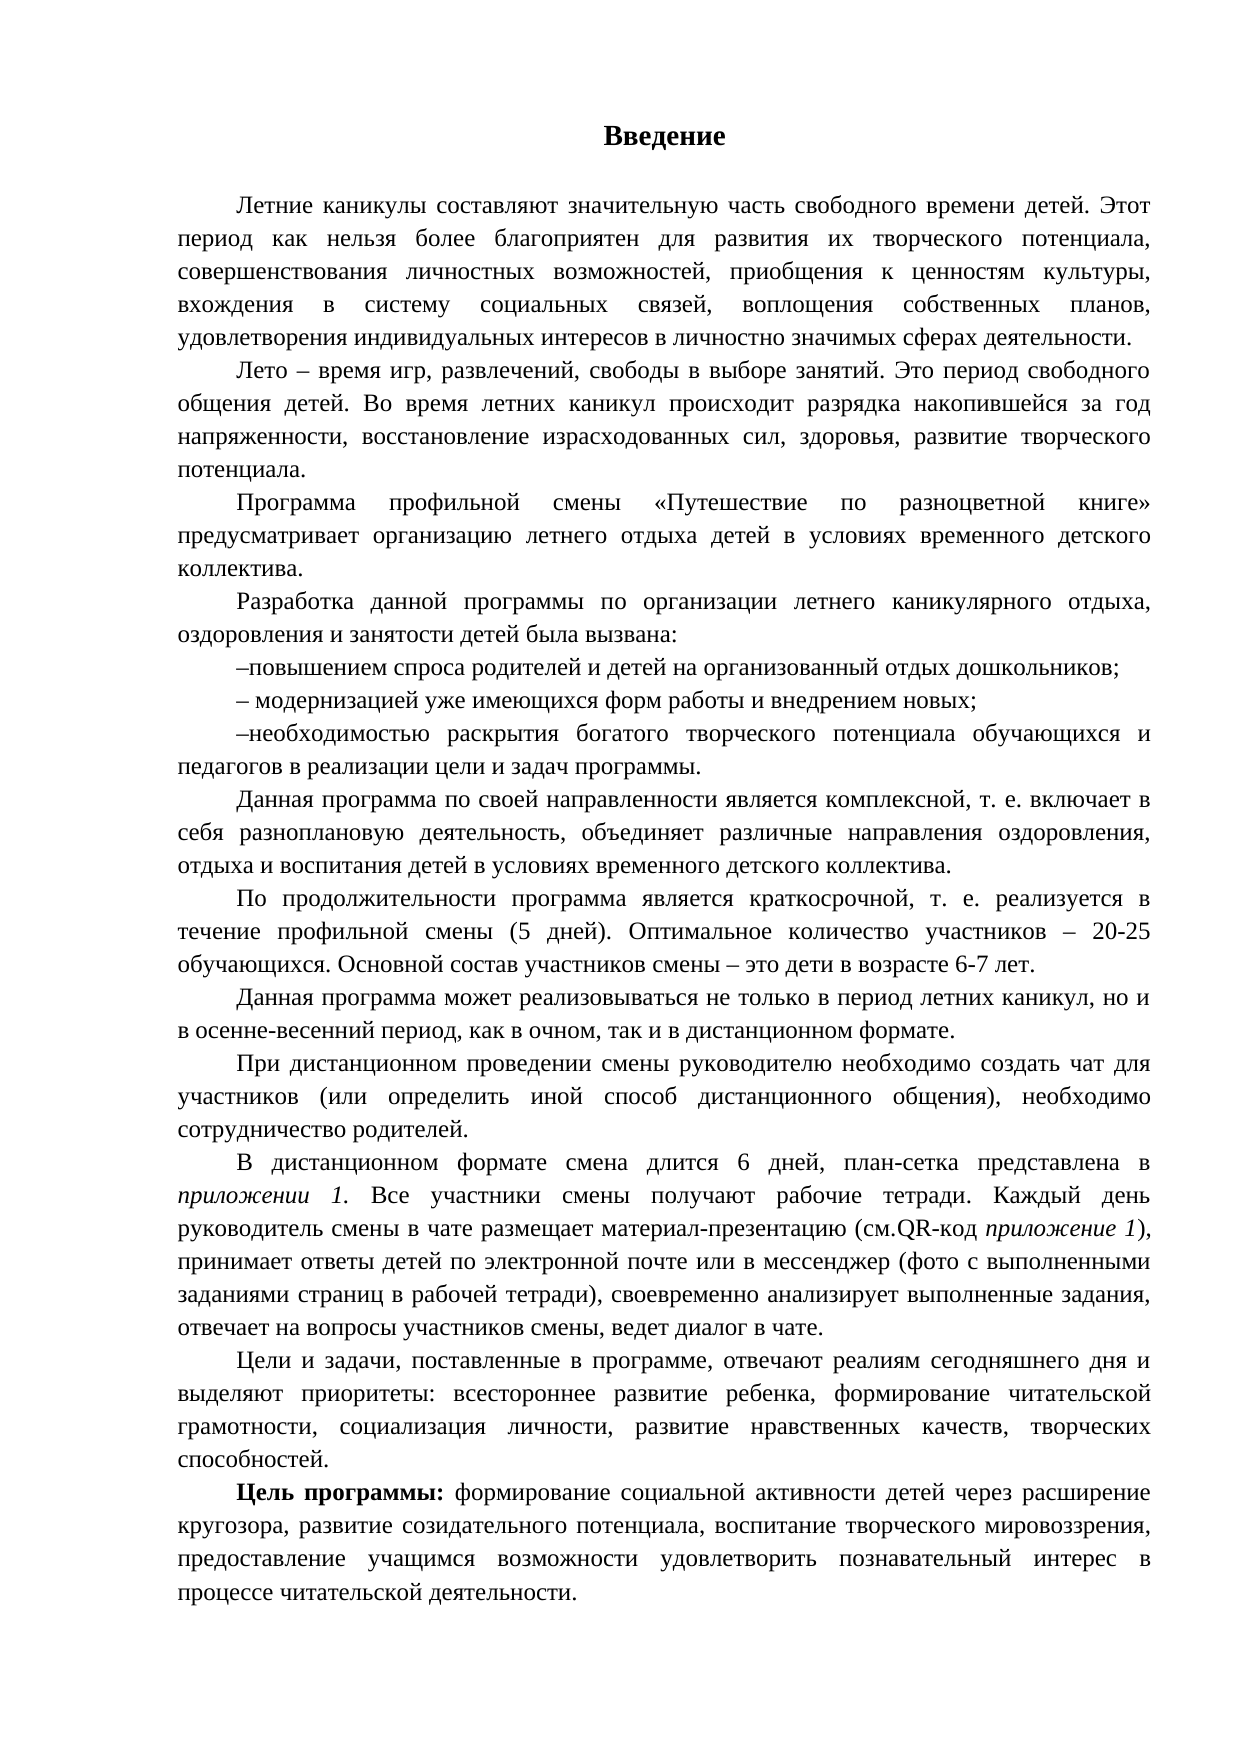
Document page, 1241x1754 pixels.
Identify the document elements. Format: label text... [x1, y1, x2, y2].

text Данная программа может реализовываться не только в период летних каникул, но и в осенне-весенний период, как в очном, так и в дистанционном формате. [177, 982, 1152, 1044]
text Данная программа по своей направленности является комплексной, т. е. включает в себя разноплановую деятельность, объединяет различные направления оздоровления, отдыха и воспитания детей в условиях временного детского коллектива. [177, 784, 1152, 879]
text Лето – время игр, развлечений, свободы в выборе занятий. Это период свободного общения детей. Во время летних каникул происходит разрядка накопившейся за год напряженности, восстановление израсходованных сил, здоровья, развитие творческого потенциала. [177, 355, 1152, 483]
text –необходимостью раскрытия богатого творческого потенциала обучающихся и педагогов в реализации цели и задач программы. [177, 718, 1152, 780]
text При дистанционном проведении смены руководителю необходимо создать чат для участников (или определить иной способ дистанционного общения), необходимо сотрудничество родителей. [177, 1048, 1152, 1143]
text Разработка данной программы по организации летнего каникулярного отдыха, оздоровления и занятости детей была вызвана: [177, 586, 1152, 648]
text Цели и задачи, поставленные в программе, отвечают реалиям сегодняшнего дня и выделяют приоритеты: всестороннее развитие ребенка, формирование читательской грамотности, социализация личности, развитие нравственных качеств, творческих способностей. [177, 1345, 1152, 1473]
text По продолжительности программа является краткосрочной, т. е. реализуется в течение профильной смены (5 дней). Оптимальное количество участников – 20-25 обучающихся. Основной состав участников смены – это дети в возрасте 6-7 лет. [177, 883, 1152, 978]
text Введение [177, 118, 1152, 152]
text В дистанционном формате смена длится 6 дней, план-сетка представлена в приложении 1. Все участники смены получают рабочие тетради. Каждый день руководитель смены в чате размещает материал-презентацию (см.QR-код приложение 1), принимает ответы детей по электронной почте или в мессенджер (фото с выполненными заданиями страниц в рабочей тетради), своевременно анализирует выполненные задания, отвечает на вопросы участников смены, ведет диалог в чате. [177, 1147, 1152, 1341]
text Программа профильной смены «Путешествие по разноцветной книге» предусматривает организацию летнего отдыха детей в условиях временного детского коллектива. [177, 487, 1152, 582]
text –повышением спроса родителей и детей на организованный отдых дошкольников; [177, 652, 1152, 681]
text Летние каникулы составляют значительную часть свободного времени детей. Этот период как нельзя более благоприятен для развития их творческого потенциала, совершенствования личностных возможностей, приобщения к ценностям культуры, вхождения в систему социальных связей, воплощения собственных планов, удовлетворения индивидуальных интересов в личностно значимых сферах деятельности. [177, 190, 1152, 351]
text – модернизацией уже имеющихся форм работы и внедрением новых; [177, 685, 1152, 714]
text Цель программы: формирование социальной активности детей через расширение кругозора, развитие созидательного потенциала, воспитание творческого мировоззрения, предоставление учащимся возможности удовлетворить познавательный интерес в процессе читательской деятельности. [177, 1477, 1152, 1605]
